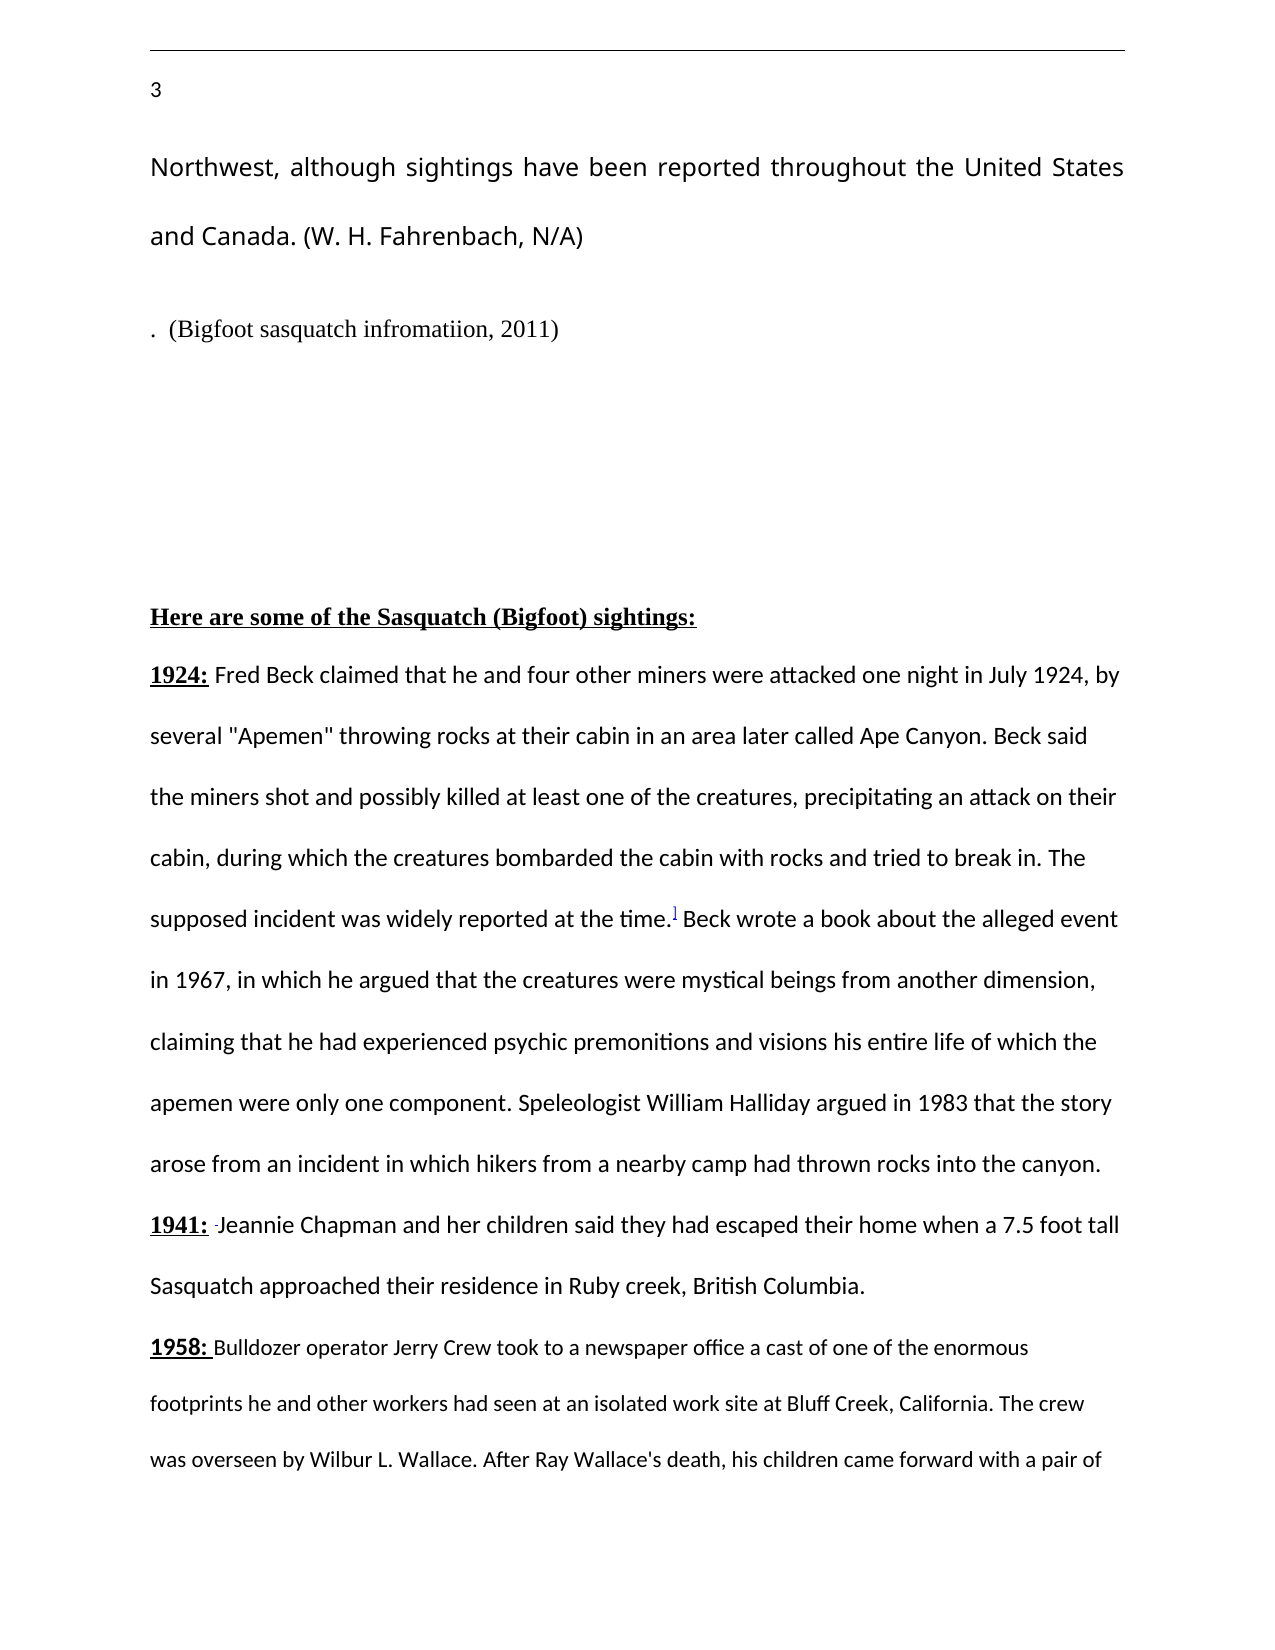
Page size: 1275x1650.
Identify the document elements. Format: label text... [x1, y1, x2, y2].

text Here are some of the Sasquatch (Bigfoot) sightings: [150, 602, 1125, 631]
text 1941: Jeannie Chapman and her children said they had escaped their home when a 7.5 foot tall Sasquatch approached their residence in Ruby creek, British Columbia. [150, 1209, 1125, 1300]
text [150, 150, 1125, 252]
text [150, 1331, 1125, 1473]
text 1924: Fred Beck claimed that he and four other miners were attacked one night in July 1924, by several "Apemen" throwing rocks at their cabin in an area later called Ape Canyon. Beck said the miners shot and possibly killed at least one of the creatures, precipitating an attack on their cabin, during which the creatures bombarded the cabin with rocks and tried to break in. The supposed incident was widely reported at the time.] Beck wrote a book about the alleged event in 1967, in which he argued that the creatures were mystical beings from another dimension, claiming that he had experienced psychic premonitions and visions his entire life of which the apemen were only one component. Speleologist William Halliday argued in 1983 that the story arose from an incident in which hikers from a nearby camp had thrown rocks into the canyon. [150, 659, 1125, 1178]
text . [150, 314, 1125, 343]
